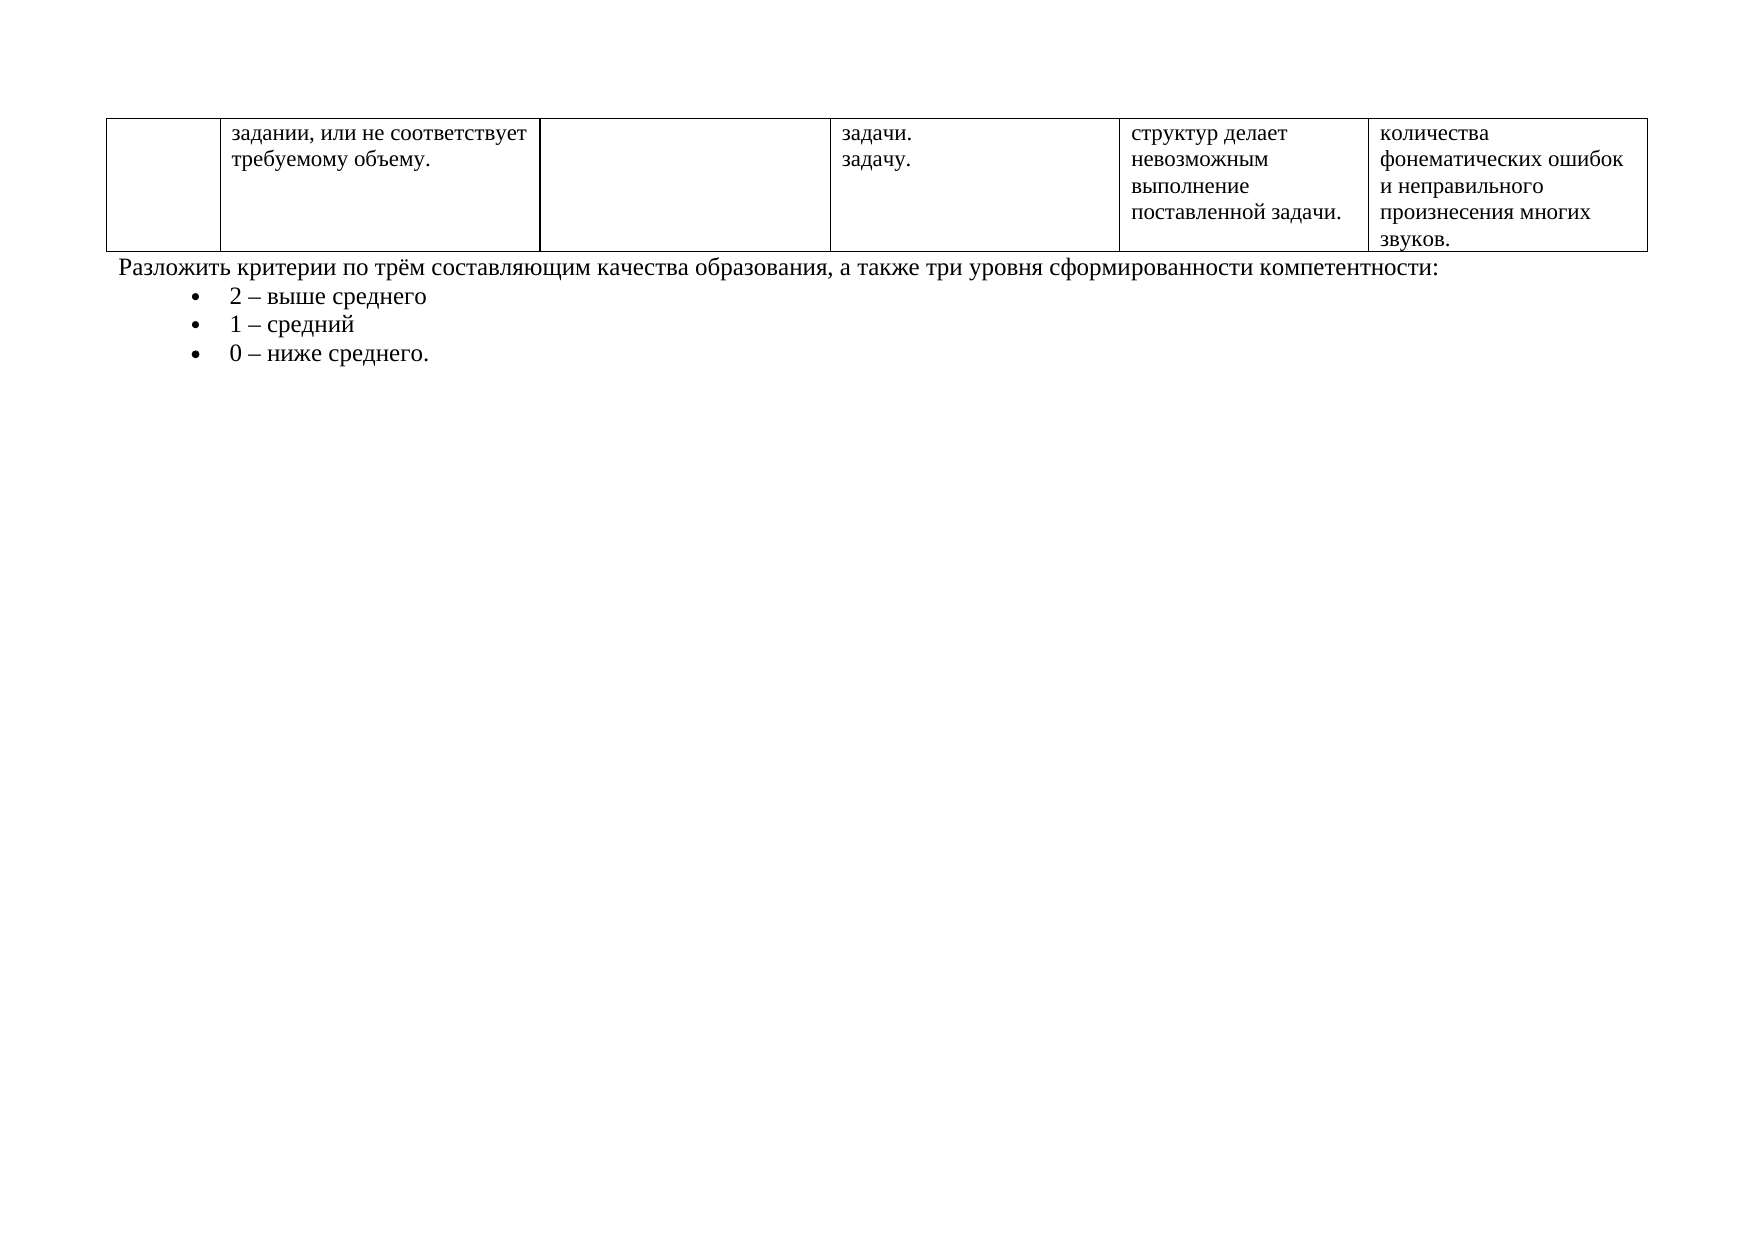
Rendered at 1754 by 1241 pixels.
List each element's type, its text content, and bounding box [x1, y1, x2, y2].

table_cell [1369, 119, 1647, 251]
table_cell 2 [107, 119, 220, 251]
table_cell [221, 119, 539, 251]
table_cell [831, 119, 1119, 251]
text Разложить критерии по трём составляющим качества образования, а также три уровня сформированности компетентности: [118, 252, 1636, 281]
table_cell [541, 119, 830, 251]
list 2 – выше среднего [192, 281, 1636, 309]
list 0 – ниже среднего. [192, 338, 1636, 367]
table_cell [1120, 119, 1368, 251]
list 1 – средний [192, 309, 1636, 338]
